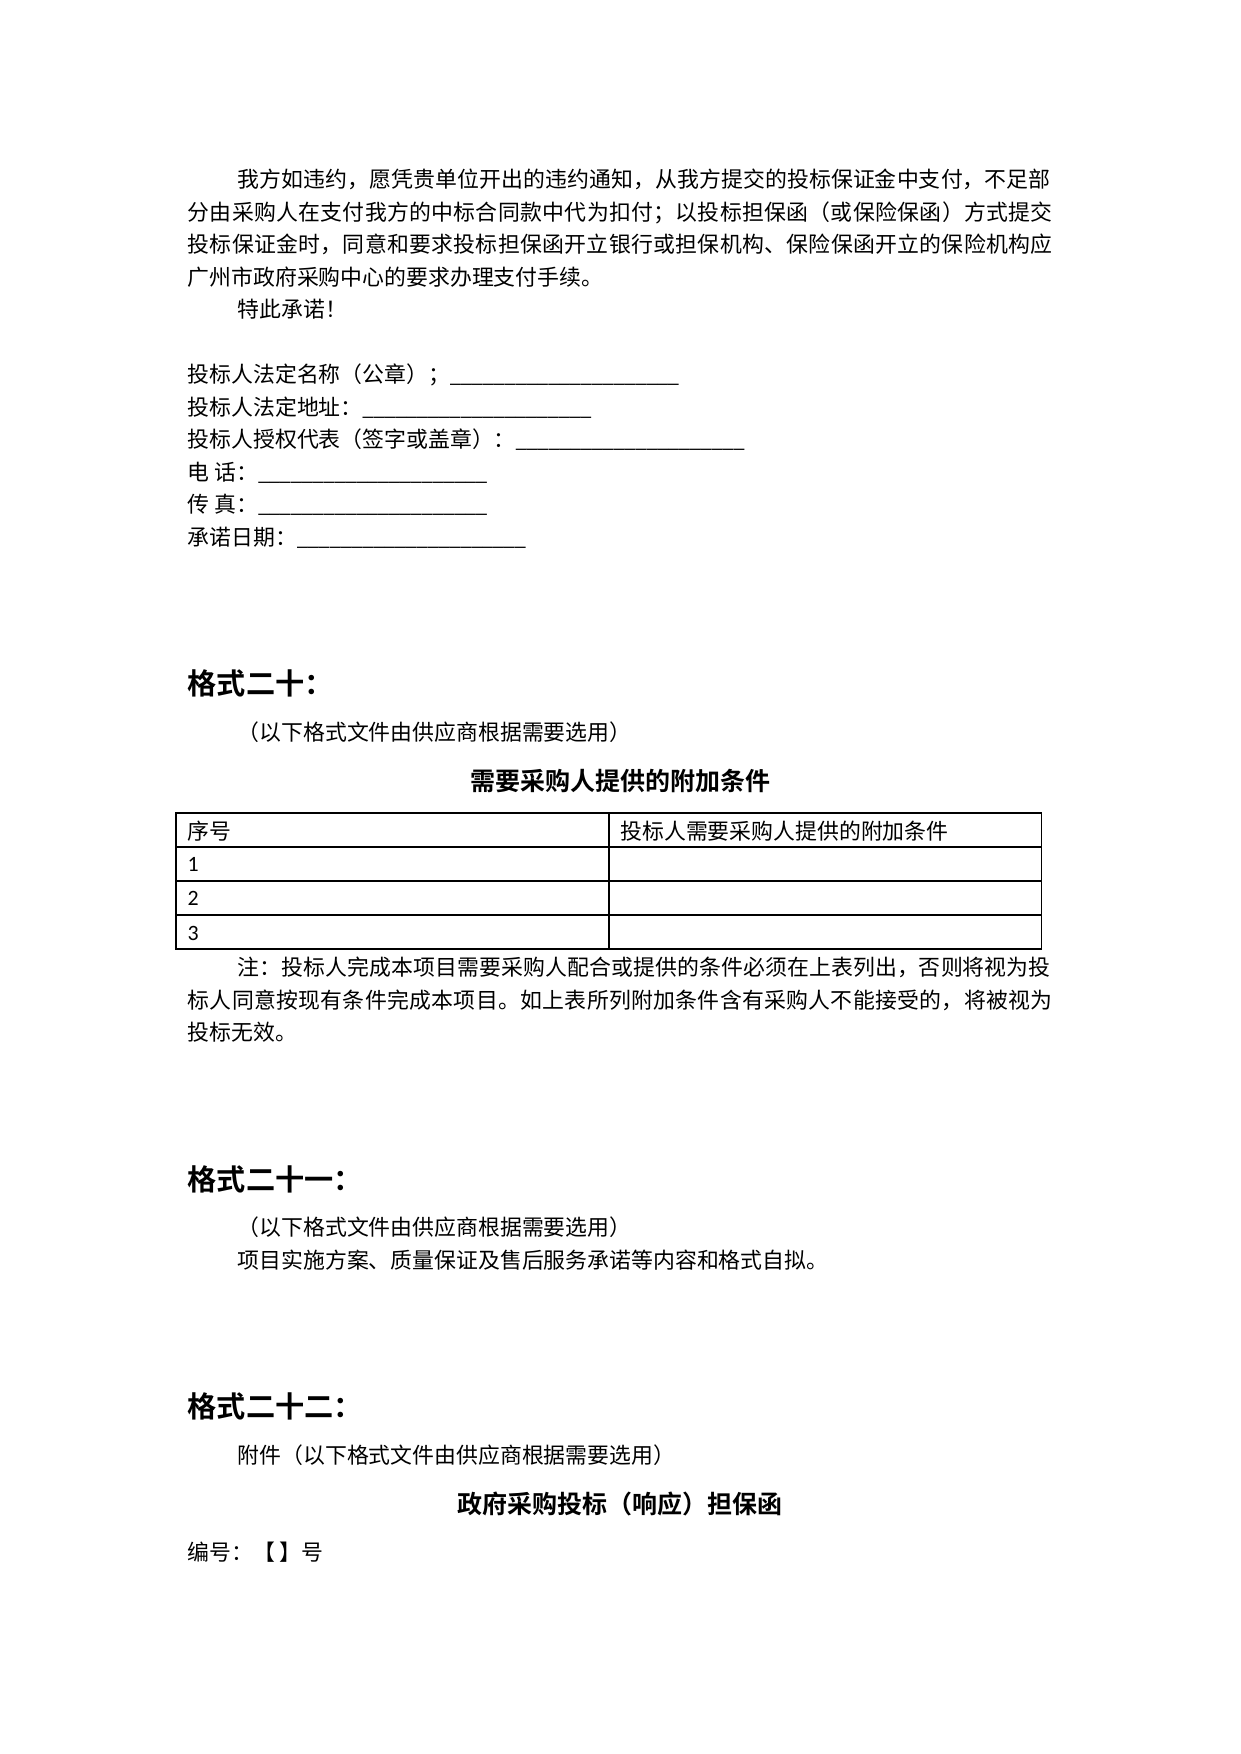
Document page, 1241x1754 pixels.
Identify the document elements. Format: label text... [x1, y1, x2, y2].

text 投标人授权代表（签字或盖章）：_____________________ [187, 422, 1053, 454]
text 我方如违约，愿凭贵单位开出的违约通知，从我方提交的投标保证金中支付，不足部分由采购人在支付我方的中标合同款中代为扣付；以投标担保函（或保险保函）方式提交投标保证金时，同意和要求投标担保函开立银行或担保机构、保险保函开立的保险机构应广州市政府采购中心的要求办理支付手续。 [187, 162, 1053, 292]
table_cell 3 [177, 916, 608, 948]
table_cell 1 [177, 848, 608, 880]
text 投标人法定地址：_____________________ [187, 389, 1053, 422]
table_cell [610, 882, 1041, 914]
text 特此承诺！ [187, 292, 1053, 324]
table_cell [610, 848, 1041, 880]
text 格式二十一： [187, 1145, 1053, 1210]
text 需要采购人提供的附加条件 [187, 747, 1053, 812]
text 格式二十： [187, 649, 1053, 714]
text 承诺日期：_____________________ [187, 519, 1053, 552]
text （以下格式文件由供应商根据需要选用） [187, 1210, 1053, 1242]
text （以下格式文件由供应商根据需要选用） [187, 714, 1053, 747]
table_header 序号 [177, 814, 608, 846]
text 政府采购投标（响应）担保函 [187, 1470, 1053, 1535]
text 传 真：_____________________ [187, 487, 1053, 519]
text 项目实施方案、质量保证及售后服务承诺等内容和格式自拟。 [187, 1242, 1053, 1275]
text 编号：【 】号 [187, 1535, 1053, 1567]
text 投标人法定名称（公章）；_____________________ [187, 357, 1053, 389]
table_header 投标人需要采购人提供的附加条件 [610, 814, 1041, 846]
text 电 话：_____________________ [187, 454, 1053, 487]
table_cell [610, 916, 1041, 948]
text 注：投标人完成本项目需要采购人配合或提供的条件必须在上表列出，否则将视为投标人同意按现有条件完成本项目。如上表所列附加条件含有采购人不能接受的，将被视为投标无效。 [187, 950, 1053, 1047]
text 格式二十二： [187, 1372, 1053, 1437]
text 附件（以下格式文件由供应商根据需要选用） [187, 1437, 1053, 1470]
table_cell 2 [177, 882, 608, 914]
